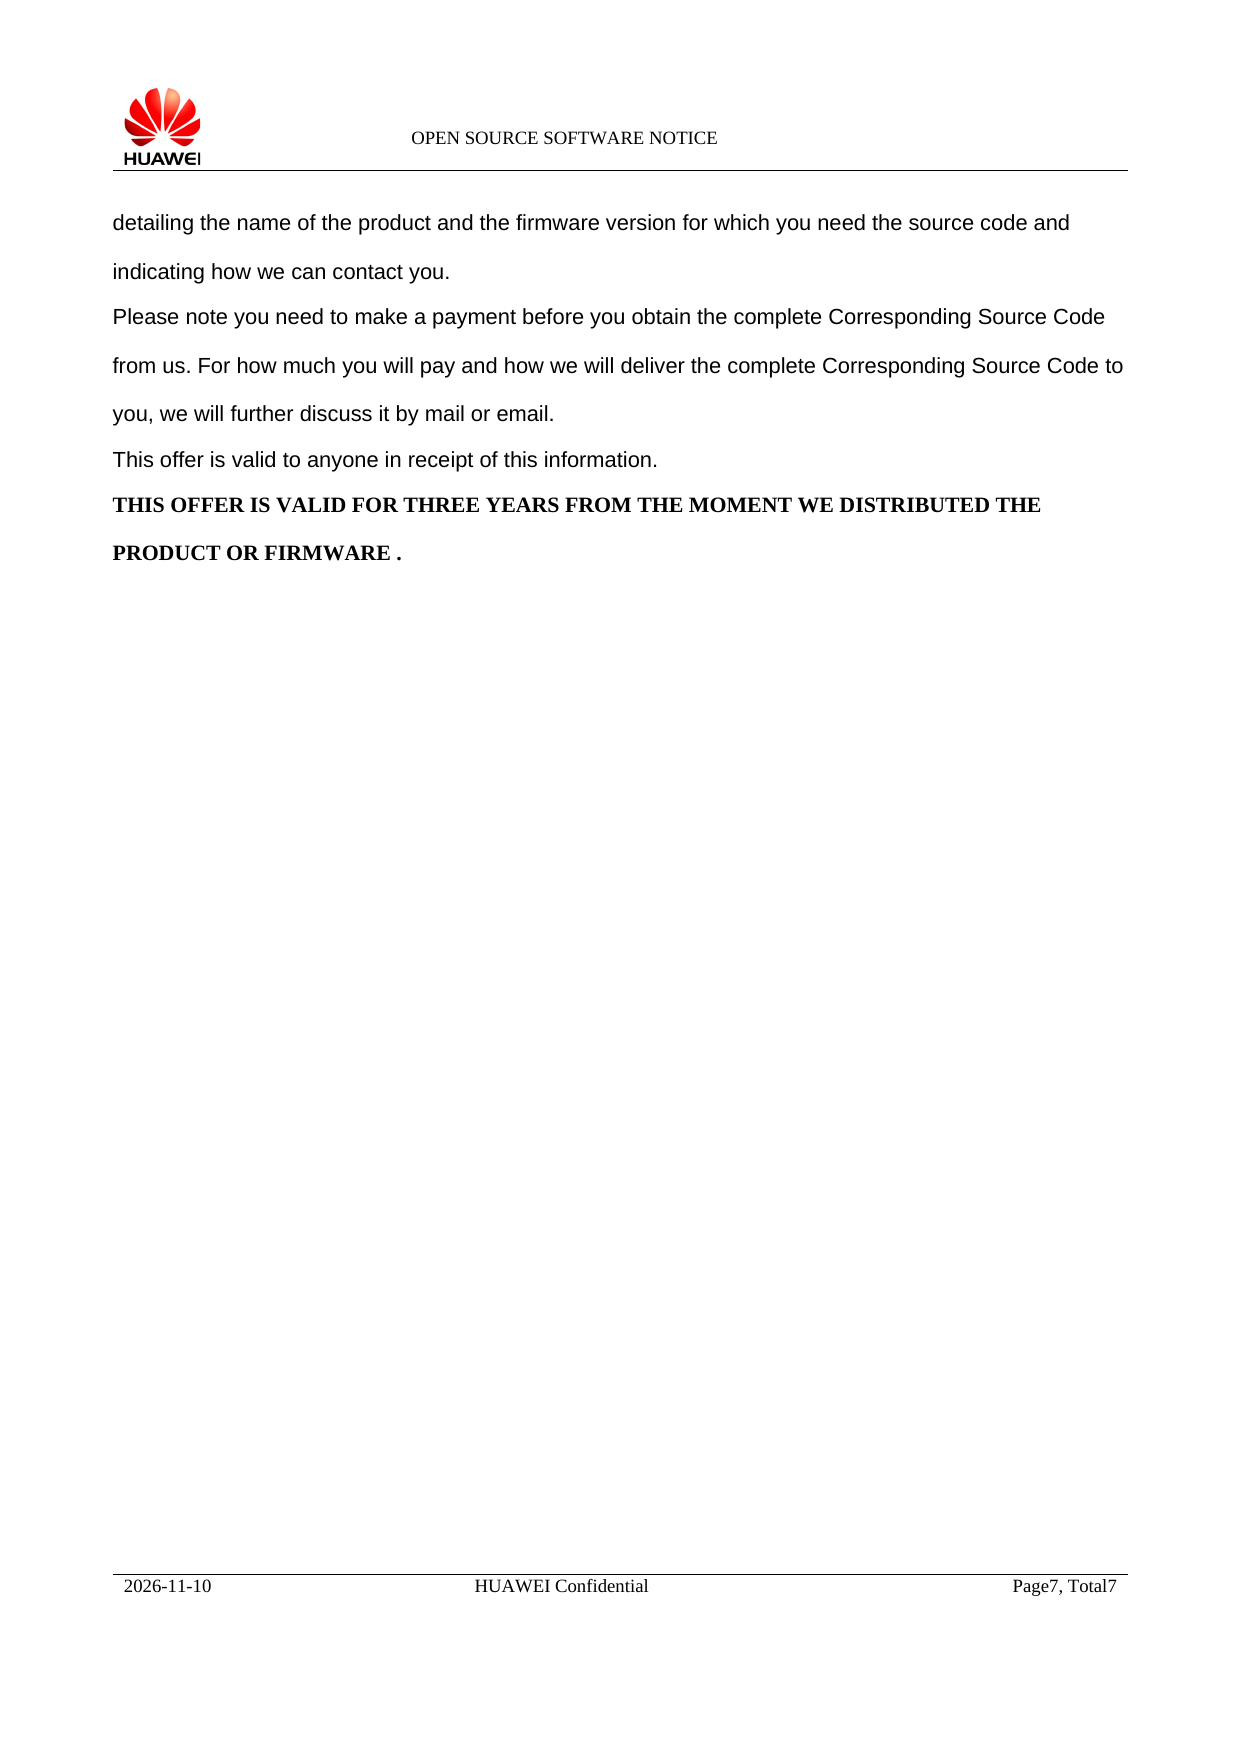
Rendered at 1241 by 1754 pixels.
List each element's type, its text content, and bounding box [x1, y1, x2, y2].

text This offer is valid for three years from the moment we distributed the product or firmware . [112, 488, 1128, 569]
text Please note you need to make a payment before you obtain the complete Corresponding Source Code from us. For how much you will pay and how we will deliver the complete Corresponding Source Code to you, we will further discuss it by mail or email. [112, 300, 1128, 430]
text This offer is valid to anyone in receipt of this information. [112, 443, 1128, 475]
text detailing the name of the product and the firmware version for which you need the source code and indicating how we can contact you. [112, 206, 1128, 288]
picture [124, 88, 201, 165]
